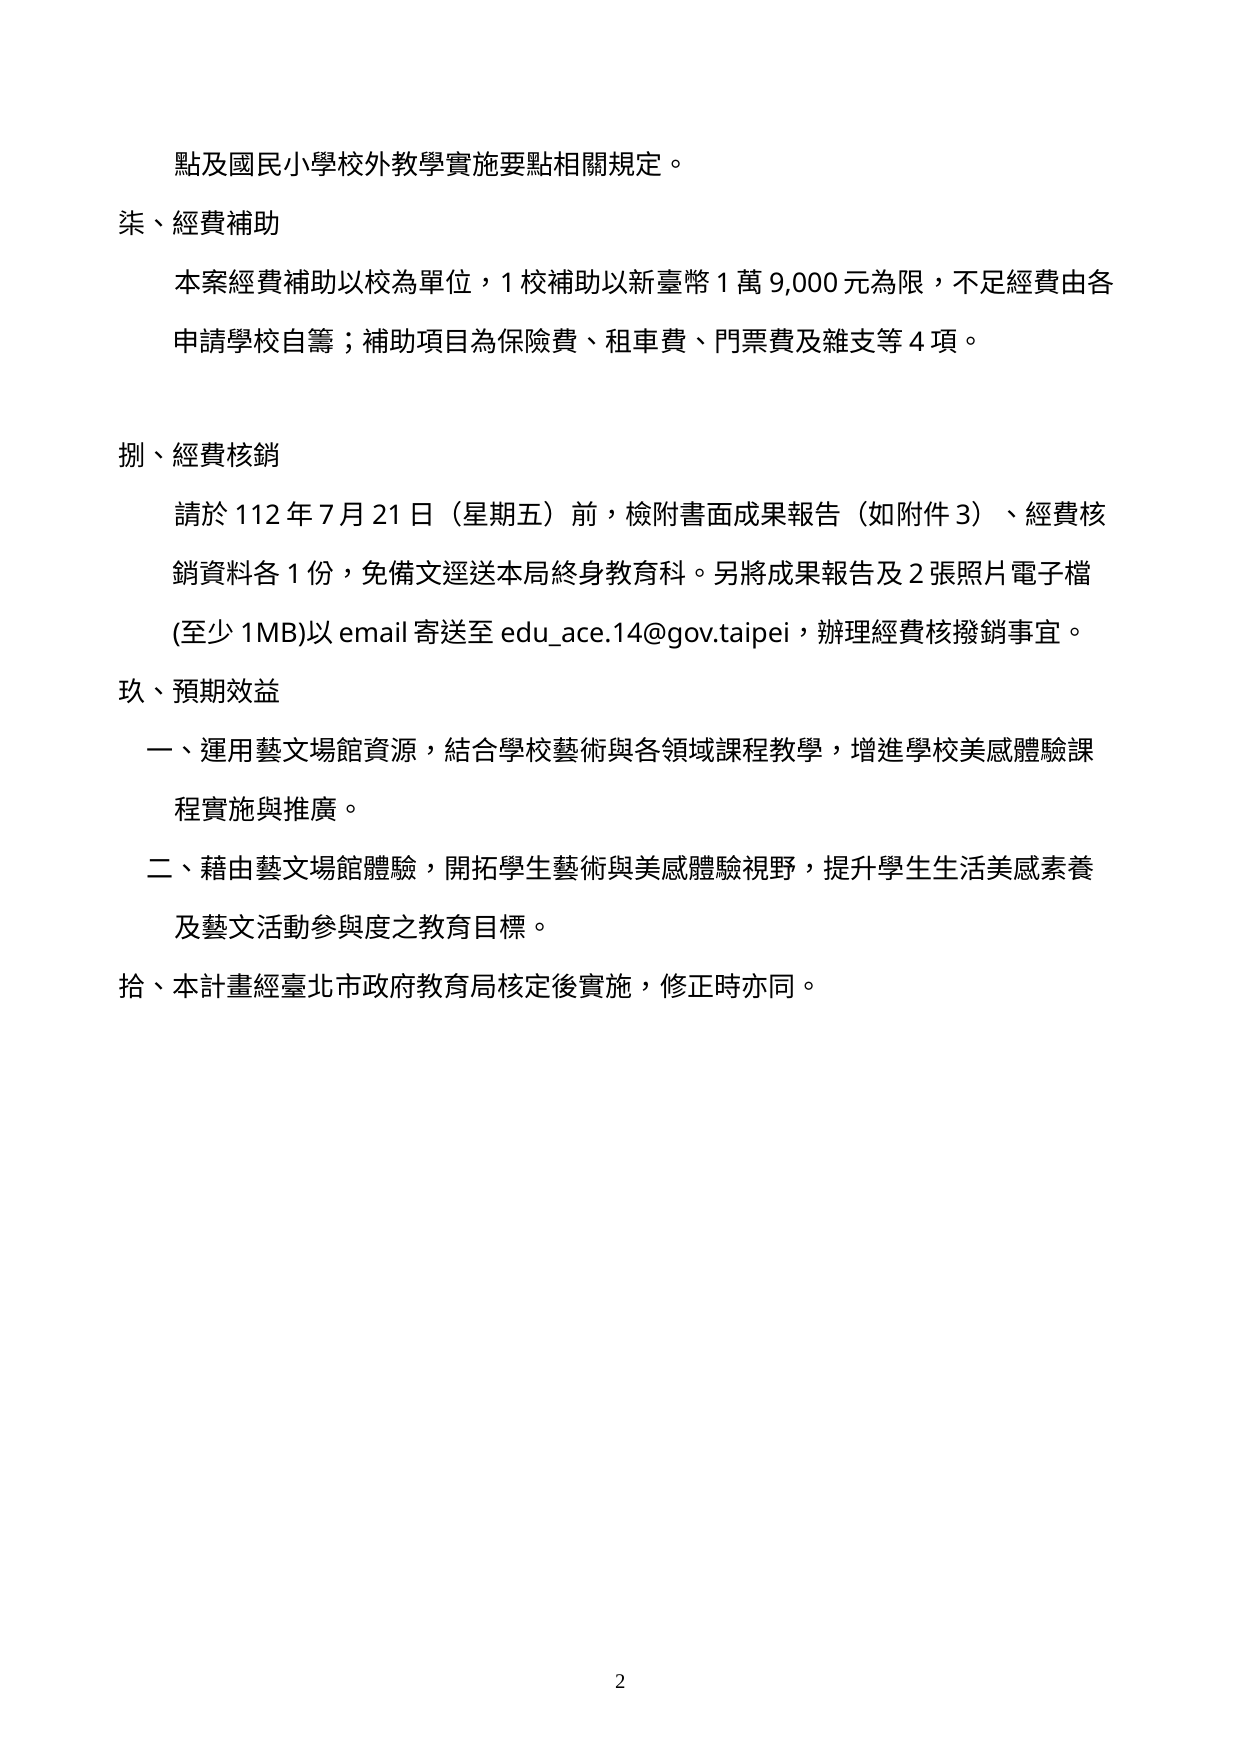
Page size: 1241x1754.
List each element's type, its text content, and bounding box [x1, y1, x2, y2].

text 柒、經費補助 [118, 202, 1122, 241]
text 一、運用藝文場館資源，結合學校藝術與各領域課程教學，增進學校美感體驗課 [118, 729, 1122, 768]
text 二、藉由藝文場館體驗，開拓學生藝術與美感體驗視野，提升學生生活美感素養 [118, 847, 1122, 886]
text 點及國民小學校外教學實施要點相關規定。 [118, 143, 1122, 182]
text 本案經費補助以校為單位，1校補助以新臺幣1萬9,000元為限，不足經費由各申請學校自籌；補助項目為保險費、租車費、門票費及雜支等4項。 [118, 261, 1122, 359]
text 請於112年7月21日（星期五）前，檢附書面成果報告（如附件3）、經費核銷資料各1份，免備文逕送本局終身教育科。另將成果報告及2張照片電子檔(至少1MB)以email寄送至edu_ace.14@gov.taipei，辦理經費核撥銷事宜。 [118, 493, 1122, 650]
text 玖、預期效益 [118, 670, 1122, 709]
text 拾、本計畫經臺北市政府教育局核定後實施，修正時亦同。 [118, 964, 1122, 1004]
text 及藝文活動參與度之教育目標。 [118, 906, 1122, 945]
text 程實施與推廣。 [118, 788, 1122, 827]
text 捌、經費核銷 [118, 434, 1122, 473]
